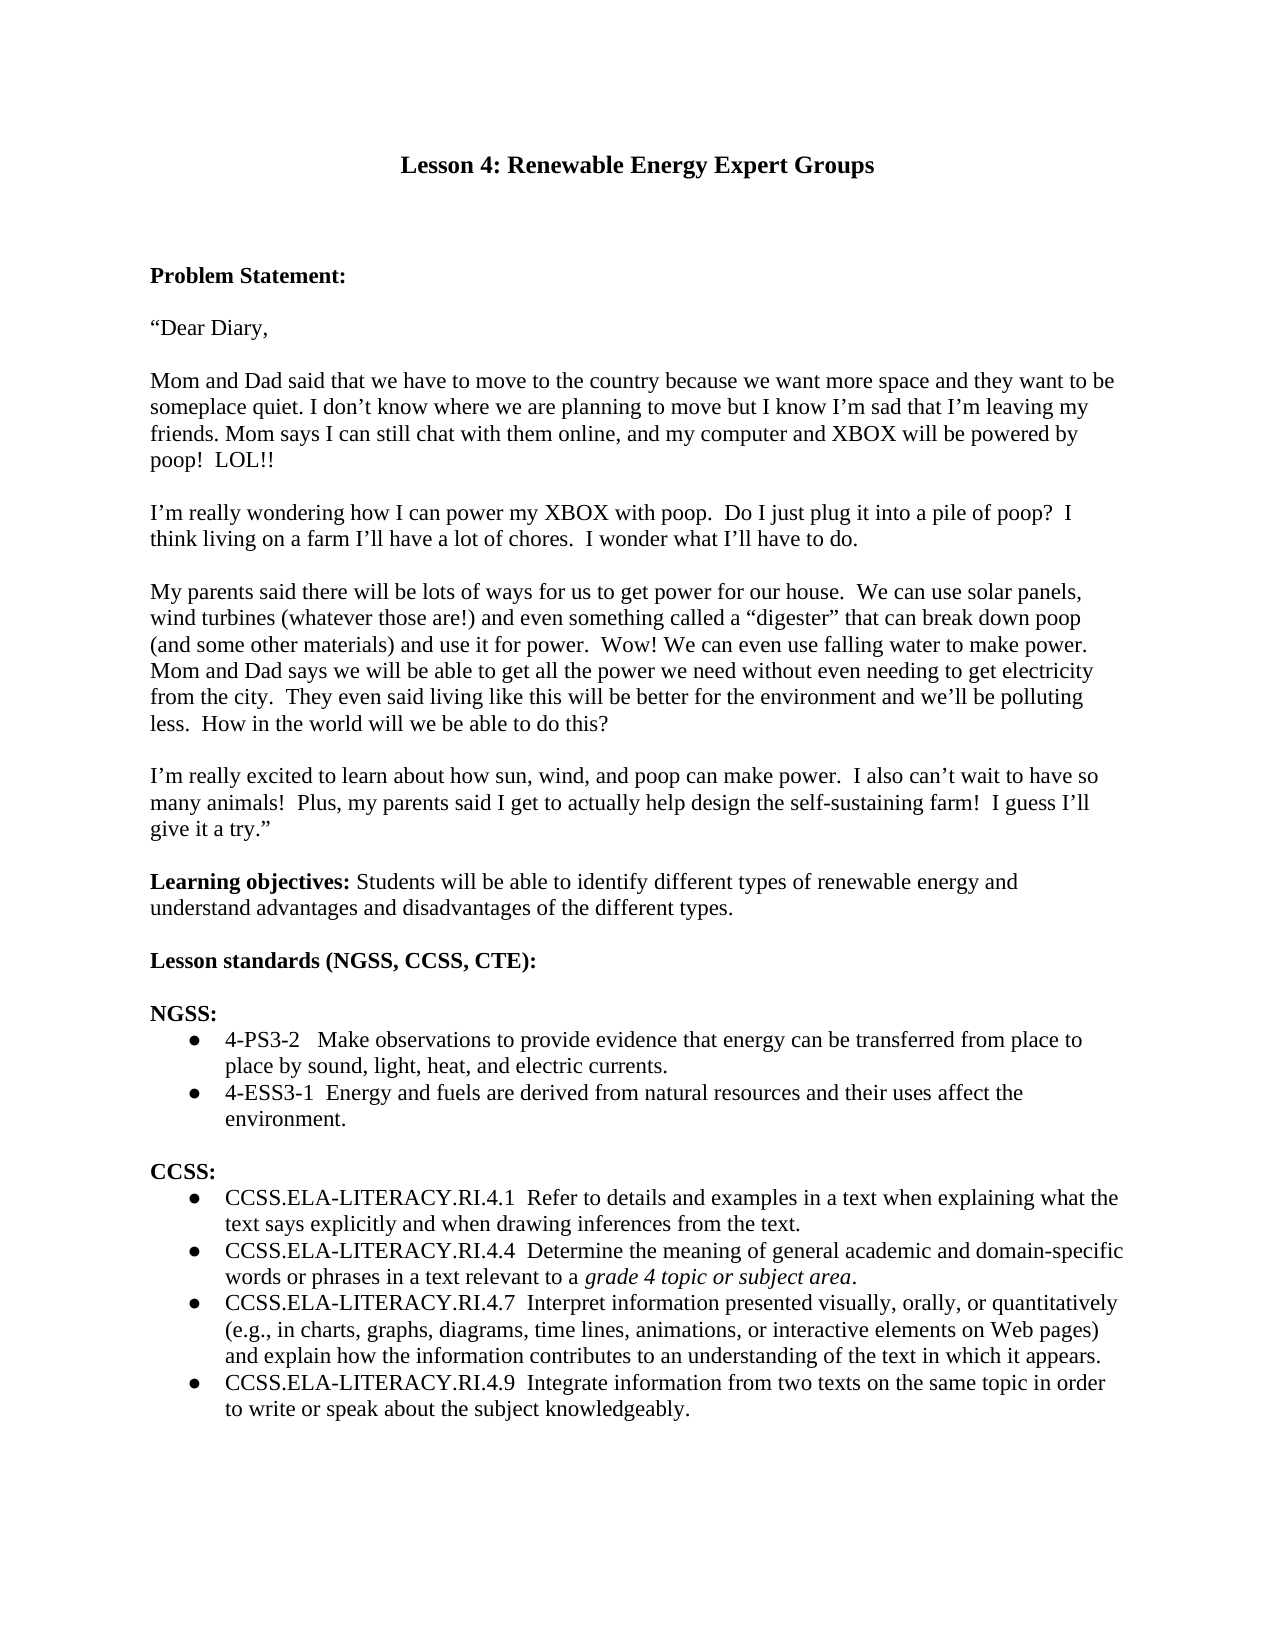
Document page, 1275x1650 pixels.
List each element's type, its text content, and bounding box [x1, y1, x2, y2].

text I’m really excited to learn about how sun, wind, and poop can make power. I also can’t wait to have so many animals! Plus, my parents said I get to actually help design the self-sustaining farm! I guess I’ll give it a try.” [150, 762, 1125, 841]
list CCSS.ELA-LITERACY.RI.4.9 Integrate information from two texts on the same topic in order to write or speak about the subject knowledgeably. [187, 1368, 1125, 1421]
list 4-PS3-2 Make observations to provide evidence that energy can be transferred from place to place by sound, light, heat, and electric currents. [187, 1026, 1125, 1079]
text “Dear Diary, [150, 314, 1125, 341]
list CCSS.ELA-LITERACY.RI.4.7 Interpret information presented visually, orally, or quantitatively (e.g., in charts, graphs, diagrams, time lines, animations, or interactive elements on Web pages) and explain how the information contributes to an understanding of the text in which it appears. [187, 1289, 1125, 1368]
text NGSS: [150, 999, 1125, 1026]
list CCSS.ELA-LITERACY.RI.4.1 Refer to details and examples in a text when explaining what the text says explicitly and when drawing inferences from the text. [187, 1184, 1125, 1237]
text CCSS: [150, 1158, 1125, 1184]
text My parents said there will be lots of ways for us to get power for our house. We can use solar panels, wind turbines (whatever those are!) and even something called a “digester” that can break down poop (and some other materials) and use it for power. Wow! We can even use falling water to make power. Mom and Dad says we will be able to get all the power we need without even needing to get electricity from the city. They even said living like this will be better for the environment and we’ll be polluting less. How in the world will we be able to do this? [150, 578, 1125, 736]
list 4-ESS3-1 Energy and fuels are derived from natural resources and their uses affect the environment. [187, 1079, 1125, 1131]
text Lesson standards (NGSS, CCSS, CTE): [150, 947, 1125, 973]
text Problem Statement: [150, 262, 1125, 288]
text Mom and Dad said that we have to move to the country because we want more space and they want to be someplace quiet. I don’t know where we are planning to move but I know I’m sad that I’m leaving my friends. Mom says I can still chat with them online, and my computer and XBOX will be powered by poop! LOL!! [150, 367, 1125, 472]
text Learning objectives: Students will be able to identify different types of renewable energy and understand advantages and disadvantages of the different types. [150, 868, 1125, 921]
text I’m really wondering how I can power my XBOX with poop. Do I just plug it into a pile of poop? I think living on a farm I’ll have a lot of chores. I wonder what I’ll have to do. [150, 499, 1125, 552]
text Lesson 4: Renewable Energy Expert Groups [150, 150, 1125, 179]
list CCSS.ELA-LITERACY.RI.4.4 Determine the meaning of general academic and domain-specific words or phrases in a text relevant to a grade 4 topic or subject area. [187, 1237, 1125, 1289]
